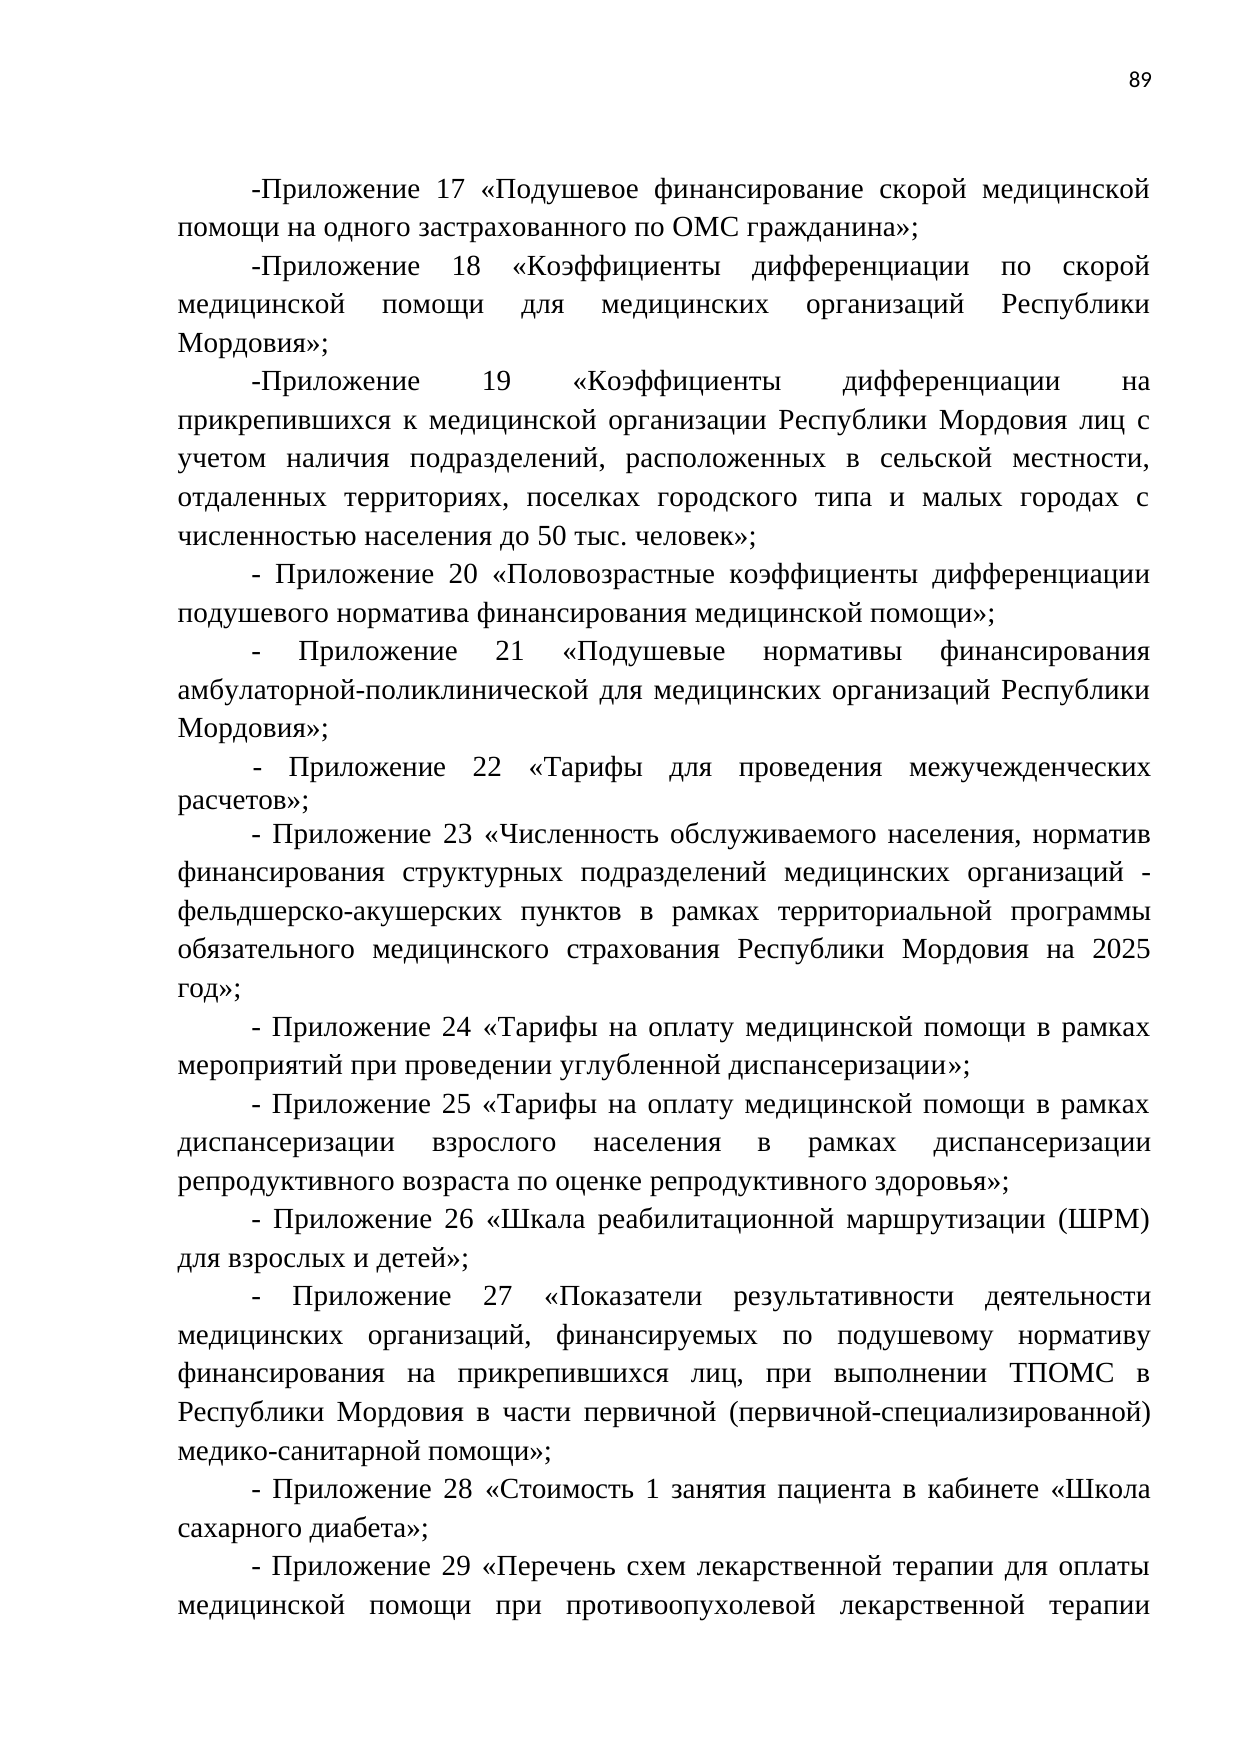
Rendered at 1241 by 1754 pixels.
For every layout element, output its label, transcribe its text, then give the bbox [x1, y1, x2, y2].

text -Приложение 19 «Коэффициенты дифференциации на прикрепившихся к медицинской организации Республики Мордовия лиц с учетом наличия подразделений, расположенных в сельской местности, отдаленных территориях, поселках городского типа и малых городах с численностью населения до 50 тыс. человек»; [177, 363, 1152, 551]
text - Приложение 20 «Половозрастные коэффициенты дифференциации подушевого норматива финансирования медицинской помощи»; [177, 556, 1152, 628]
text -Приложение 17 «Подушевое финансирование скорой медицинской помощи на одного застрахованного по ОМС гражданина»; [177, 171, 1152, 243]
text - Приложение 26 «Шкала реабилитационной маршрутизации (ШРМ) для взрослых и детей»; [177, 1201, 1152, 1273]
text - Приложение 23 «Численность обслуживаемого населения, норматив финансирования структурных подразделений медицинских организаций - фельдшерско-акушерских пунктов в рамках территориальной программы обязательного медицинского страхования Республики Мордовия на 2025 год»; [177, 816, 1152, 1004]
text - Приложение 27 «Показатели результативности деятельности медицинских организаций, финансируемых по подушевому нормативу финансирования на прикрепившихся лиц, при выполнении ТПОМС в Республики Мордовия в части первичной (первичной-специализированной) медико-санитарной помощи»; [177, 1278, 1152, 1466]
text - Приложение 24 «Тарифы на оплату медицинской помощи в рамках мероприятий при проведении углубленной диспансеризации»; [177, 1009, 1152, 1081]
text - Приложение 28 «Стоимость 1 занятия пациента в кабинете «Школа сахарного диабета»; [177, 1471, 1152, 1543]
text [177, 1548, 1152, 1620]
text - Приложение 22 «Тарифы для проведения межучежденческих расчетов»; [177, 749, 1152, 816]
text -Приложение 18 «Коэффициенты дифференциации по скорой медицинской помощи для медицинских организаций Республики Мордовия»; [177, 248, 1152, 358]
text - Приложение 25 «Тарифы на оплату медицинской помощи в рамках диспансеризации взрослого населения в рамках диспансеризации репродуктивного возраста по оценке репродуктивного здоровья»; [177, 1086, 1152, 1196]
text - Приложение 21 «Подушевые нормативы финансирования амбулаторной-поликлинической для медицинских организаций Республики Мордовия»; [177, 633, 1152, 744]
